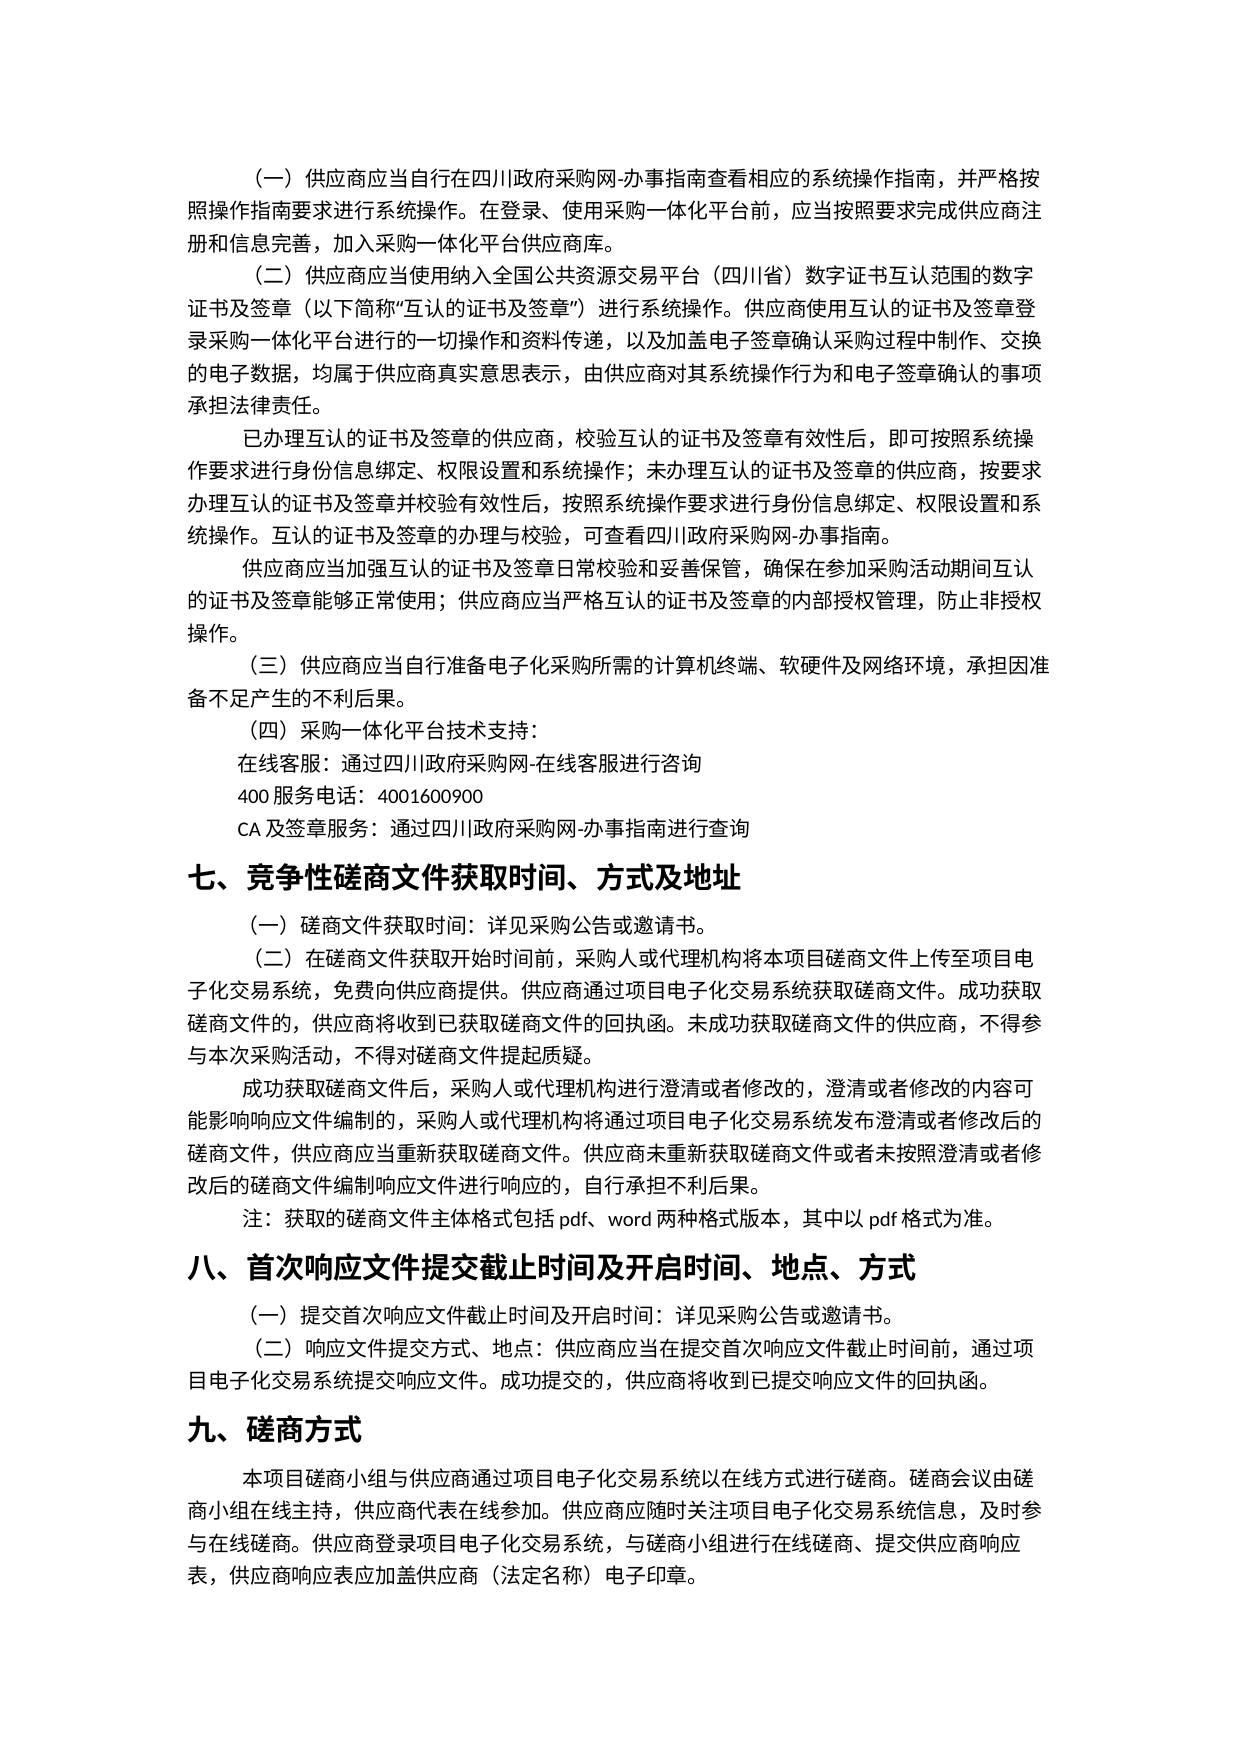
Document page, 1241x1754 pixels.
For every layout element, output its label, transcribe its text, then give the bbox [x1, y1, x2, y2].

text （二）响应文件提交方式、地点：供应商应当在提交首次响应文件截止时间前，通过项目电子化交易系统提交响应文件。成功提交的，供应商将收到已提交响应文件的回执函。 [187, 1332, 1053, 1397]
text 在线客服：通过四川政府采购网-在线客服进行咨询 [187, 747, 1053, 779]
text （三）供应商应当自行准备电子化采购所需的计算机终端、软硬件及网络环境，承担因准备不足产生的不利后果。 [187, 649, 1053, 714]
text （一）提交首次响应文件截止时间及开启时间：详见采购公告或邀请书。 [187, 1299, 1053, 1332]
text 供应商应当加强互认的证书及签章日常校验和妥善保管，确保在参加采购活动期间互认的证书及签章能够正常使用；供应商应当严格互认的证书及签章的内部授权管理，防止非授权操作。 [187, 552, 1053, 649]
text 八、首次响应文件提交截止时间及开启时间、地点、方式 [187, 1234, 1053, 1299]
text 400服务电话：4001600900 [187, 779, 1053, 812]
text （一）磋商文件获取时间：详见采购公告或邀请书。 [187, 909, 1053, 942]
text 成功获取磋商文件后，采购人或代理机构进行澄清或者修改的，澄清或者修改的内容可能影响响应文件编制的，采购人或代理机构将通过项目电子化交易系统发布澄清或者修改后的磋商文件，供应商应当重新获取磋商文件。供应商未重新获取磋商文件或者未按照澄清或者修改后的磋商文件编制响应文件进行响应的，自行承担不利后果。 [187, 1072, 1053, 1202]
text 已办理互认的证书及签章的供应商，校验互认的证书及签章有效性后，即可按照系统操作要求进行身份信息绑定、权限设置和系统操作；未办理互认的证书及签章的供应商，按要求办理互认的证书及签章并校验有效性后，按照系统操作要求进行身份信息绑定、权限设置和系统操作。互认的证书及签章的办理与校验，可查看四川政府采购网-办事指南。 [187, 422, 1053, 552]
text （四）采购一体化平台技术支持： [187, 714, 1053, 747]
text （一）供应商应当自行在四川政府采购网-办事指南查看相应的系统操作指南，并严格按照操作指南要求进行系统操作。在登录、使用采购一体化平台前，应当按照要求完成供应商注册和信息完善，加入采购一体化平台供应商库。 [187, 162, 1053, 259]
text 本项目磋商小组与供应商通过项目电子化交易系统以在线方式进行磋商。磋商会议由磋商小组在线主持，供应商代表在线参加。供应商应随时关注项目电子化交易系统信息，及时参与在线磋商。供应商登录项目电子化交易系统，与磋商小组进行在线磋商、提交供应商响应表，供应商响应表应加盖供应商（法定名称）电子印章。 [187, 1462, 1053, 1592]
text （二）供应商应当使用纳入全国公共资源交易平台（四川省）数字证书互认范围的数字证书及签章（以下简称“互认的证书及签章”）进行系统操作。供应商使用互认的证书及签章登录采购一体化平台进行的一切操作和资料传递，以及加盖电子签章确认采购过程中制作、交换的电子数据，均属于供应商真实意思表示，由供应商对其系统操作行为和电子签章确认的事项承担法律责任。 [187, 259, 1053, 422]
text CA及签章服务：通过四川政府采购网-办事指南进行查询 [187, 812, 1053, 844]
text 七、竞争性磋商文件获取时间、方式及地址 [187, 844, 1053, 909]
text （二）在磋商文件获取开始时间前，采购人或代理机构将本项目磋商文件上传至项目电子化交易系统，免费向供应商提供。供应商通过项目电子化交易系统获取磋商文件。成功获取磋商文件的，供应商将收到已获取磋商文件的回执函。未成功获取磋商文件的供应商，不得参与本次采购活动，不得对磋商文件提起质疑。 [187, 942, 1053, 1072]
text 注：获取的磋商文件主体格式包括pdf、word两种格式版本，其中以pdf格式为准。 [187, 1202, 1053, 1234]
text 九、磋商方式 [187, 1397, 1053, 1462]
